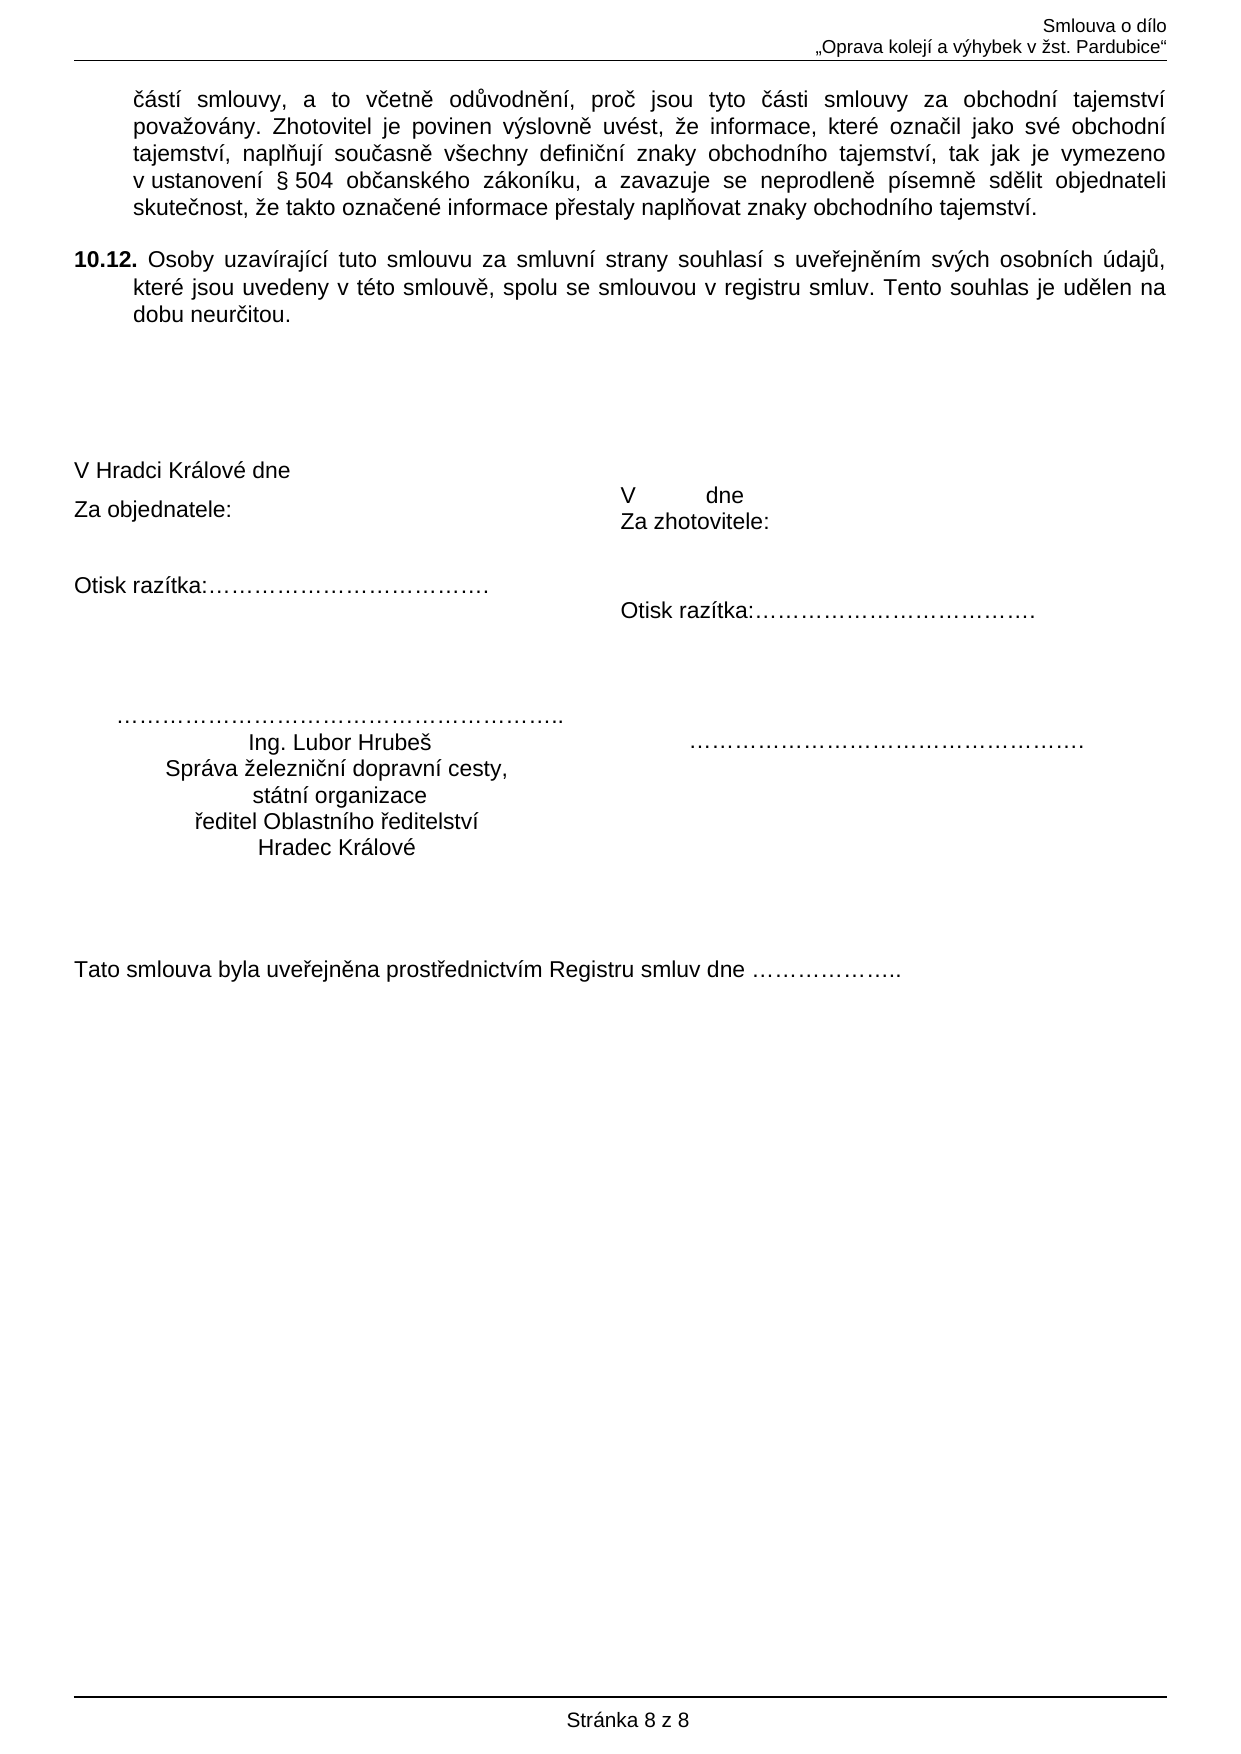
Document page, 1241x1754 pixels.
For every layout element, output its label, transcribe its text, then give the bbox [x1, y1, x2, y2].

text Otisk razítka:………………………………. [74, 572, 620, 598]
text Ing. Lubor Hrubeš [74, 729, 620, 755]
text Za objednatele: [74, 496, 620, 522]
text státní organizace [74, 782, 620, 808]
text Otisk razítka:………………………………. [620, 597, 1182, 623]
text ………………………………………………….. [74, 702, 620, 729]
text Správa železniční dopravní cesty, [74, 755, 620, 782]
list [74, 86, 1167, 221]
text V dne [620, 482, 1167, 508]
text ředitel Oblastního ředitelství [74, 808, 620, 834]
text ……………………………………………. [620, 727, 1167, 754]
text Hradec Králové [74, 834, 620, 861]
text Tato smlouva byla uveřejněna prostřednictvím Registru smluv dne ……………….. [74, 956, 1167, 983]
text Za zhotovitele: [620, 508, 1167, 534]
text V Hradci Králové dne [74, 457, 620, 483]
list Osoby uzavírající tuto smlouvu za smluvní strany souhlasí s uveřejněním svých osobních údajů, které jsou uvedeny v této smlouvě, spolu se smlouvou v registru smluv. Tento souhlas je udělen na dobu neurčitou. [74, 246, 1167, 327]
